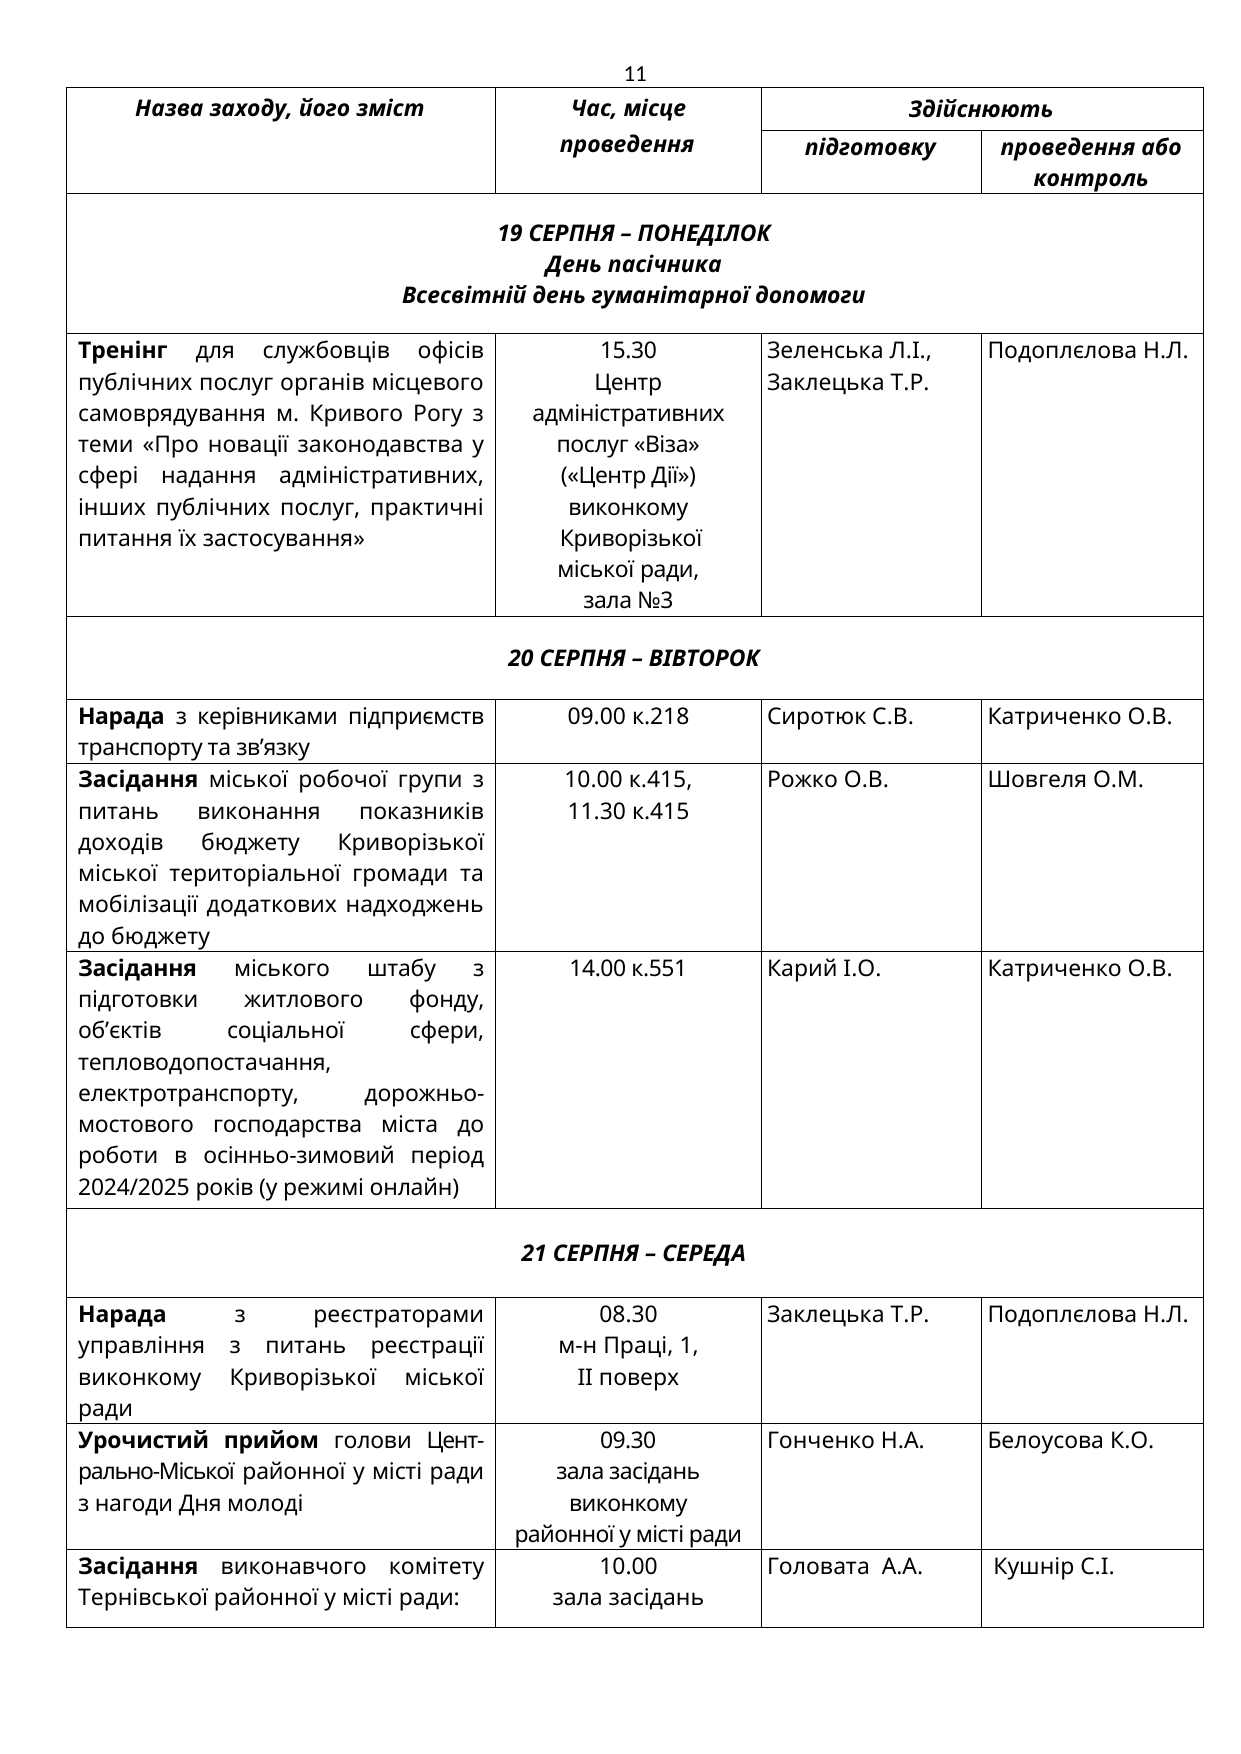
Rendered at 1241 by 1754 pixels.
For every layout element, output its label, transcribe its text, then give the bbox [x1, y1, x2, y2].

table_cell проведення або контроль [982, 131, 1203, 193]
table_cell підготовку [762, 131, 981, 193]
table_header Здійснюють [762, 88, 1203, 129]
table_cell 08.30 м-н Праці, 1, ІІ поверх [496, 1298, 761, 1423]
table_cell Сиротюк С.В. [762, 700, 981, 762]
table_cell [496, 1550, 761, 1627]
table_cell Рожко О.В. [762, 764, 981, 951]
table_cell 14.00 к.551 [496, 952, 761, 1208]
table_cell Зеленська Л.І., Заклецька Т.Р. [762, 334, 981, 616]
table_cell Подоплєлова Н.Л. [982, 1298, 1203, 1423]
table_header Назва заходу, його зміст [67, 88, 495, 193]
table_cell Тренінг для службовців офісів публічних послуг органів місцевого самоврядування м. Кривого Рогу з теми «Про новації законодавства у сфері надання адміністративних, інших публічних послуг, практичні питання їх застосування» [67, 334, 495, 616]
table_cell Урочистий прийом голови Цент-рально-Міської районної у місті ради з нагоди Дня молоді [67, 1424, 495, 1549]
table_cell Кушнір С.І. [982, 1550, 1203, 1627]
table_cell 21 СЕРПНЯ – СЕРЕДА [67, 1209, 1203, 1297]
table_cell Заклецька Т.Р. [762, 1298, 981, 1423]
table_cell Катриченко О.В. [982, 700, 1203, 762]
table_cell Нарада з реєстраторами управління з питань реєстрації виконкому Криворізької міської ради [67, 1298, 495, 1423]
table_cell Гонченко Н.А. [762, 1424, 981, 1549]
table_cell 10.00 к.415, 11.30 к.415 [496, 764, 761, 951]
table_cell 15.30 Центр адміністративних послуг «Віза» («Центр Дії») виконкому Криворізької міської ради, зала №3 [496, 334, 761, 616]
table_cell Карий І.О. [762, 952, 981, 1208]
table_cell Головата А.А. [762, 1550, 981, 1627]
table_cell Засідання міської робочої групи з питань виконання показників доходів бюджету Криворізької міської територіальної громади та мобілізації додаткових надходжень до бюджету [67, 764, 495, 951]
table_cell 19 СЕРПНЯ – ПОНЕДІЛОК День пасічника Всесвітній день гуманітарної допомоги [67, 194, 1203, 333]
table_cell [67, 1550, 495, 1627]
table_cell 09.30 зала засідань виконкому районної у місті ради [496, 1424, 761, 1549]
table_cell 20 СЕРПНЯ – ВІВТОРОК [67, 617, 1203, 699]
table_cell Белоусова К.О. [982, 1424, 1203, 1549]
table_cell 09.00 к.218 [496, 700, 761, 762]
table_header Час, місце проведення [496, 88, 761, 193]
table_cell Засідання міського штабу з підготовки житлового фонду, об’єктів соціальної сфери, тепловодопостачання, електротранспорту, дорожньо-мостового господарства міста до роботи в осінньо-зимовий період 2024/2025 років (у режимі онлайн) [67, 952, 495, 1208]
table_cell Шовгеля О.М. [982, 764, 1203, 951]
table_cell Нарада з керівниками підприємств транспорту та зв’язку [67, 700, 495, 762]
table_cell Катриченко О.В. [982, 952, 1203, 1208]
table_cell Подоплєлова Н.Л. [982, 334, 1203, 616]
